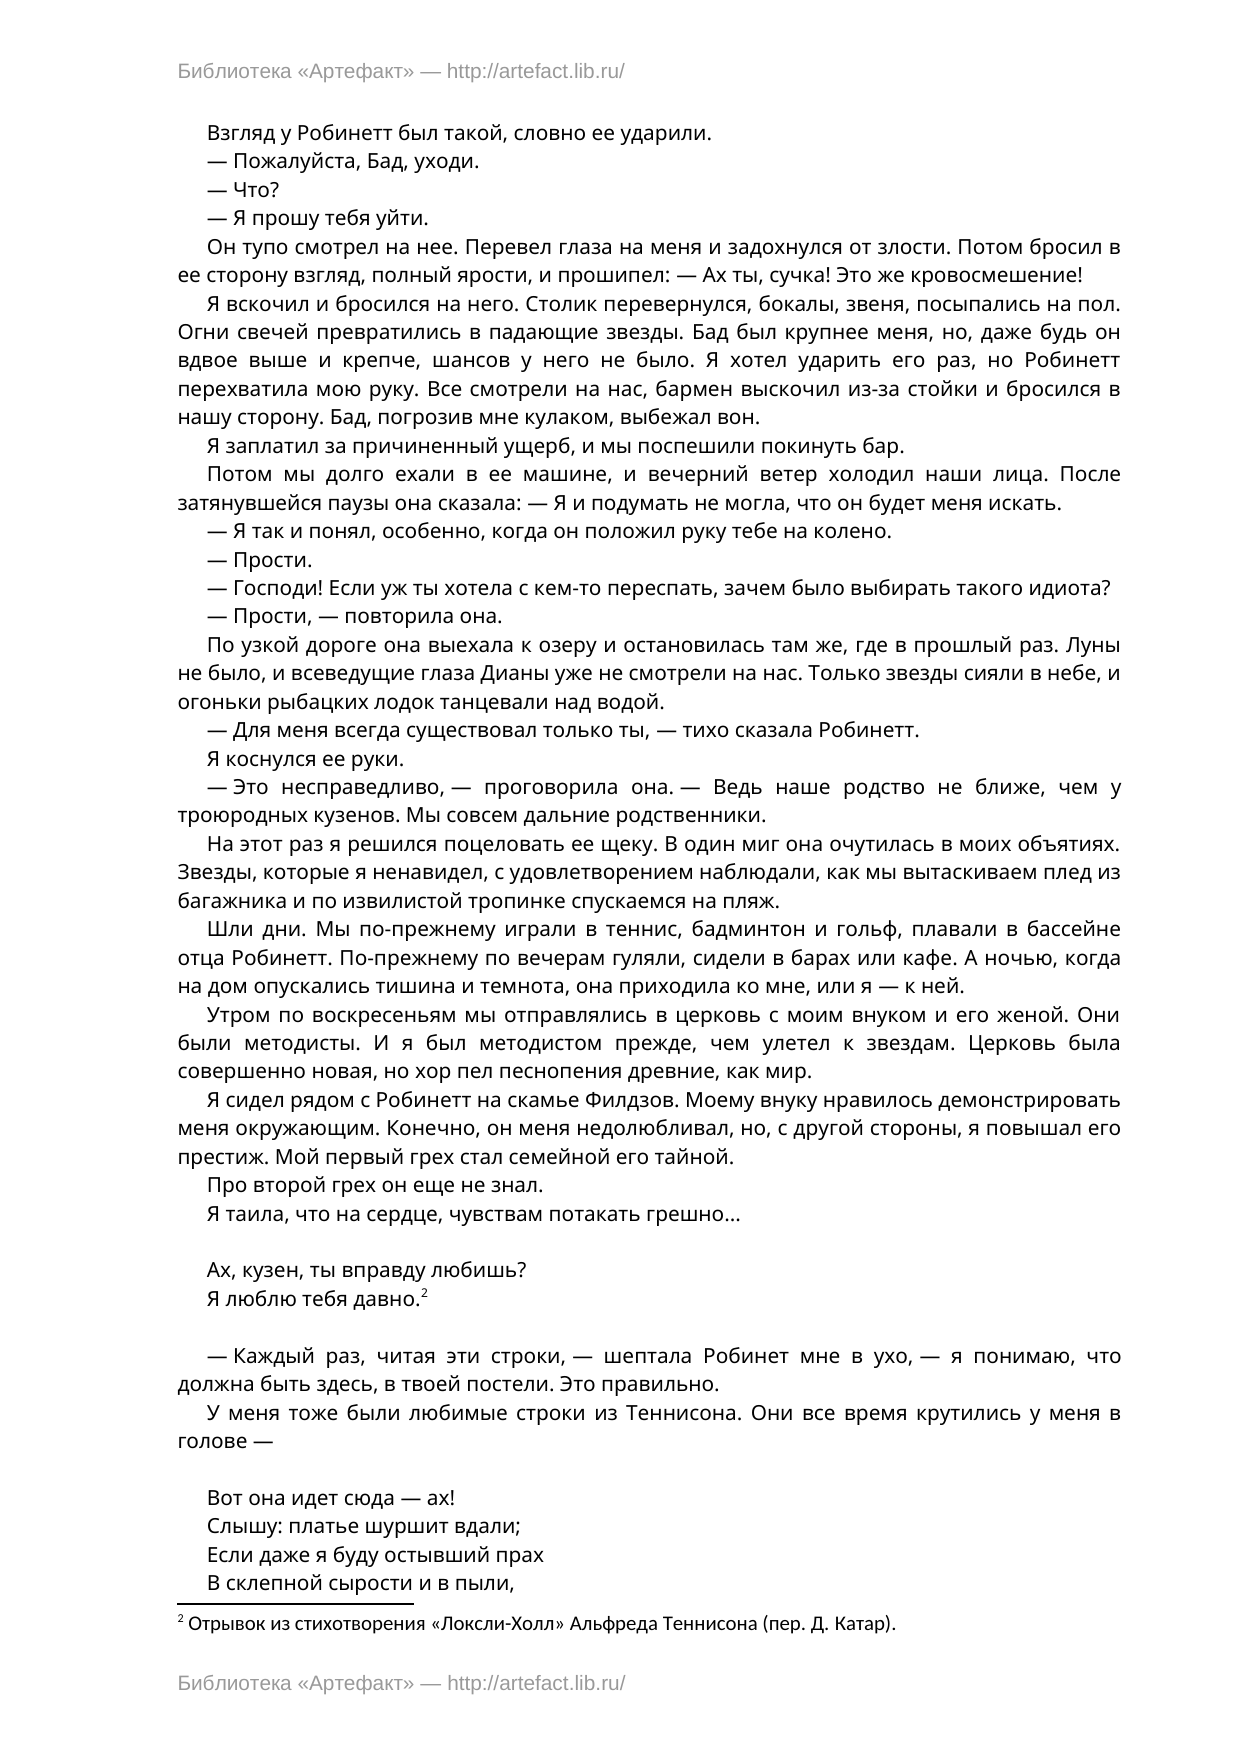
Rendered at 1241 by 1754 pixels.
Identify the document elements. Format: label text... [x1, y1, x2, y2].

text — Прости, — повторила она. [177, 602, 1122, 630]
text — Пожалуйста, Бад, уходи. [177, 147, 1122, 175]
text Про второй грех он еще не знал. [177, 1170, 1122, 1199]
text Я коснулся ее руки. [177, 744, 1122, 772]
text — Я так и понял, особенно, когда он положил руку тебе на колено. [177, 516, 1122, 545]
text Слышу: платье шуршит вдали; [177, 1512, 1122, 1540]
text Утром по воскресеньям мы отправлялись в церковь с моим внуком и его женой. Они были методисты. И я был методистом прежде, чем улетел к звездам. Церковь была совершенно новая, но хор пел песнопения древние, как мир. [177, 1000, 1122, 1085]
text На этот раз я решился поцеловать ее щеку. В один миг она очутилась в моих объятиях. Звезды, которые я ненавидел, с удовлетворением наблюдали, как мы вытаскиваем плед из багажника и по извилистой тропинке спускаемся на пляж. [177, 829, 1122, 914]
text Он тупо смотрел на нее. Перевел глаза на меня и задохнулся от злости. Потом бросил в ее сторону взгляд, полный ярости, и прошипел: — Ах ты, сучка! Это же кровосмешение! [177, 232, 1122, 289]
text Я вскочил и бросился на него. Столик перевернулся, бокалы, звеня, посыпались на пол. Огни свечей превратились в падающие звезды. Бад был крупнее меня, но, даже будь он вдвое выше и крепче, шансов у него не было. Я хотел ударить его раз, но Робинетт перехватила мою руку. Все смотрели на нас, бармен выскочил из-за стойки и бросился в нашу сторону. Бад, погрозив мне кулаком, выбежал вон. [177, 289, 1122, 431]
text Потом мы долго ехали в ее машине, и вечерний ветер холодил наши лица. После затянувшейся паузы она сказала: — Я и подумать не могла, что он будет меня искать. [177, 459, 1122, 516]
text — Для меня всегда существовал только ты, — тихо сказала Робинетт. [177, 715, 1122, 744]
text Шли дни. Мы по-прежнему играли в теннис, бадминтон и гольф, плавали в бассейне отца Робинетт. По-прежнему по вечерам гуляли, сидели в барах или кафе. А ночью, когда на дом опускались тишина и темнота, она приходила ко мне, или я — к ней. [177, 914, 1122, 1000]
text — Каждый раз, читая эти строки, — шептала Робинет мне в ухо, — я понимаю, что должна быть здесь, в твоей постели. Это правильно. [177, 1341, 1122, 1398]
text Ах, кузен, ты вправду любишь? [177, 1256, 1122, 1284]
text — Это несправедливо, — проговорила она. — Ведь наше родство не ближе, чем у троюродных кузенов. Мы совсем дальние родственники. [177, 772, 1122, 829]
text — Прости. [177, 545, 1122, 573]
text В склепной сырости и в пыли, [177, 1568, 1122, 1597]
text Я заплатил за причиненный ущерб, и мы поспешили покинуть бар. [177, 431, 1122, 459]
text Я люблю тебя давно. [177, 1284, 1122, 1312]
text У меня тоже были любимые строки из Теннисона. Они все время крутились у меня в голове — [177, 1398, 1122, 1455]
text Я сидел рядом с Робинетт на скамье Филдзов. Моему внуку нравилось демонстрировать меня окружающим. Конечно, он меня недолюбливал, но, с другой стороны, я повышал его престиж. Мой первый грех стал семейной его тайной. [177, 1085, 1122, 1170]
text — Что? [177, 175, 1122, 203]
text Я таила, что на сердце, чувствам потакать грешно... [177, 1199, 1122, 1227]
text — Я прошу тебя уйти. [177, 203, 1122, 232]
text Если даже я буду остывший прах [177, 1540, 1122, 1568]
text Взгляд у Робинетт был такой, словно ее ударили. [177, 118, 1122, 147]
text По узкой дороге она выехала к озеру и остановилась там же, где в прошлый раз. Луны не было, и всеведущие глаза Дианы уже не смотрели на нас. Только звезды сияли в небе, и огоньки рыбацких лодок танцевали над водой. [177, 630, 1122, 715]
text Вот она идет сюда — ах! [177, 1483, 1122, 1512]
text — Господи! Если уж ты хотела с кем-то переспать, зачем было выбирать такого идиота? [177, 573, 1122, 602]
